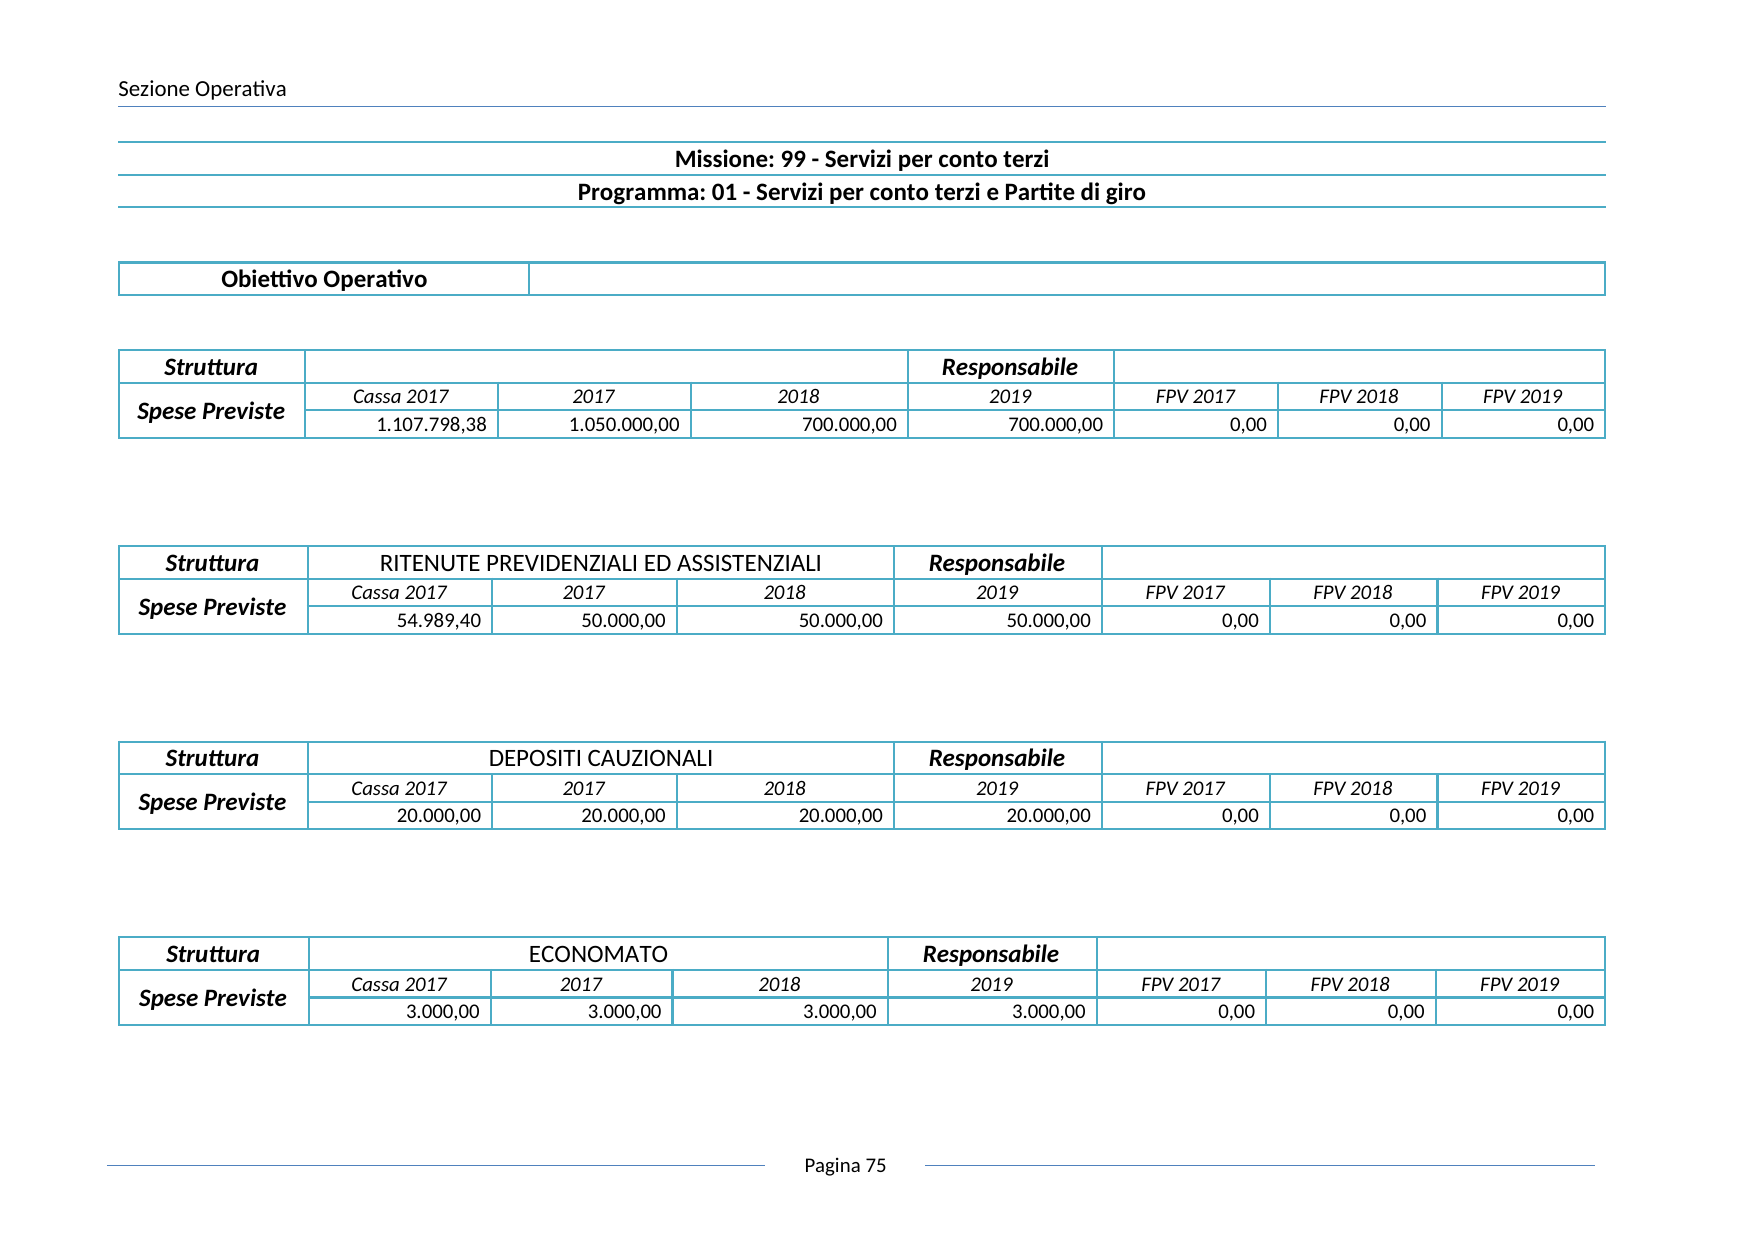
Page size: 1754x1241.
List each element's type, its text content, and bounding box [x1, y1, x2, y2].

table_cell FPV 2019 [1437, 971, 1604, 996]
table_header ECONOMATO [310, 938, 887, 969]
table_cell 0,00 [1098, 999, 1265, 1024]
table_header Responsabile [889, 938, 1096, 969]
table_header [1115, 351, 1604, 382]
table_cell 2018 [678, 580, 893, 605]
table_cell Cassa 2017 [309, 580, 491, 605]
table_header [530, 264, 1604, 294]
table_cell 2019 [909, 384, 1113, 409]
table_cell FPV 2019 [1443, 384, 1604, 409]
table_cell 50.000,00 [895, 607, 1101, 632]
table_cell 0,00 [1271, 803, 1436, 828]
table_cell FPV 2018 [1279, 384, 1441, 409]
table_cell 50.000,00 [678, 607, 893, 632]
table_header Missione: 99 - Servizi per conto terzi [118, 143, 1606, 174]
table_cell 20.000,00 [895, 803, 1101, 828]
table_header Struttura [120, 547, 307, 577]
table_cell 3.000,00 [889, 999, 1096, 1024]
table_header Obiettivo Operativo [120, 264, 528, 294]
table_cell 2019 [895, 775, 1101, 801]
table_cell 3.000,00 [674, 999, 887, 1024]
table_header DEPOSITI CAUZIONALI [309, 743, 893, 773]
table_header Struttura [120, 351, 304, 382]
table_cell 3.000,00 [310, 999, 490, 1024]
table_header Responsabile [909, 351, 1113, 382]
table_cell Spese Previste [120, 775, 307, 828]
table_header Responsabile [895, 743, 1101, 773]
table_header Responsabile [895, 547, 1101, 577]
table_header [1098, 938, 1604, 969]
table_cell Cassa 2017 [310, 971, 490, 996]
table_cell Cassa 2017 [306, 384, 497, 409]
table_header [1103, 743, 1604, 773]
table_cell 0,00 [1103, 803, 1269, 828]
table_cell 3.000,00 [492, 999, 671, 1024]
table_cell 0,00 [1267, 999, 1435, 1024]
table_header RITENUTE PREVIDENZIALI ED ASSISTENZIALI [309, 547, 893, 577]
table_cell 0,00 [1271, 607, 1436, 632]
table_cell 2018 [678, 775, 893, 801]
table_cell 20.000,00 [493, 803, 676, 828]
table_cell FPV 2019 [1439, 580, 1604, 605]
table_cell 2018 [674, 971, 887, 996]
table_cell FPV 2017 [1098, 971, 1265, 996]
table_cell Spese Previste [120, 384, 304, 437]
table_cell 1.050.000,00 [499, 411, 690, 437]
table_cell 0,00 [1437, 999, 1604, 1024]
table_cell FPV 2018 [1267, 971, 1435, 996]
table_cell 0,00 [1439, 607, 1604, 632]
table_cell 50.000,00 [493, 607, 676, 632]
table_cell 2018 [692, 384, 907, 409]
table_cell Cassa 2017 [309, 775, 491, 801]
table_cell FPV 2018 [1271, 580, 1436, 605]
table_cell 0,00 [1439, 803, 1604, 828]
table_cell 2019 [889, 971, 1096, 996]
table_cell 54.989,40 [309, 607, 491, 632]
table_cell FPV 2017 [1103, 580, 1269, 605]
table_cell 2017 [493, 580, 676, 605]
table_cell 2019 [895, 580, 1101, 605]
table_header Struttura [120, 938, 308, 969]
table_cell 0,00 [1115, 411, 1277, 437]
table_cell 2017 [493, 775, 676, 801]
table_cell 2017 [492, 971, 671, 996]
table_header [1103, 547, 1604, 577]
table_cell 700.000,00 [692, 411, 907, 437]
table_cell FPV 2019 [1439, 775, 1604, 801]
table_header Struttura [120, 743, 307, 773]
table_cell FPV 2017 [1103, 775, 1269, 801]
table_cell 0,00 [1279, 411, 1441, 437]
table_cell FPV 2017 [1115, 384, 1277, 409]
table_cell 0,00 [1443, 411, 1604, 437]
table_cell 700.000,00 [909, 411, 1113, 437]
table_cell 2017 [499, 384, 690, 409]
table_cell Programma: 01 - Servizi per conto terzi e Partite di giro [118, 176, 1606, 206]
table_cell 20.000,00 [309, 803, 491, 828]
table_header [306, 351, 907, 382]
table_cell 20.000,00 [678, 803, 893, 828]
table_cell 1.107.798,38 [306, 411, 497, 437]
table_cell Spese Previste [120, 971, 308, 1024]
table_cell Spese Previste [120, 580, 307, 632]
table_cell 0,00 [1103, 607, 1269, 632]
table_cell FPV 2018 [1271, 775, 1436, 801]
